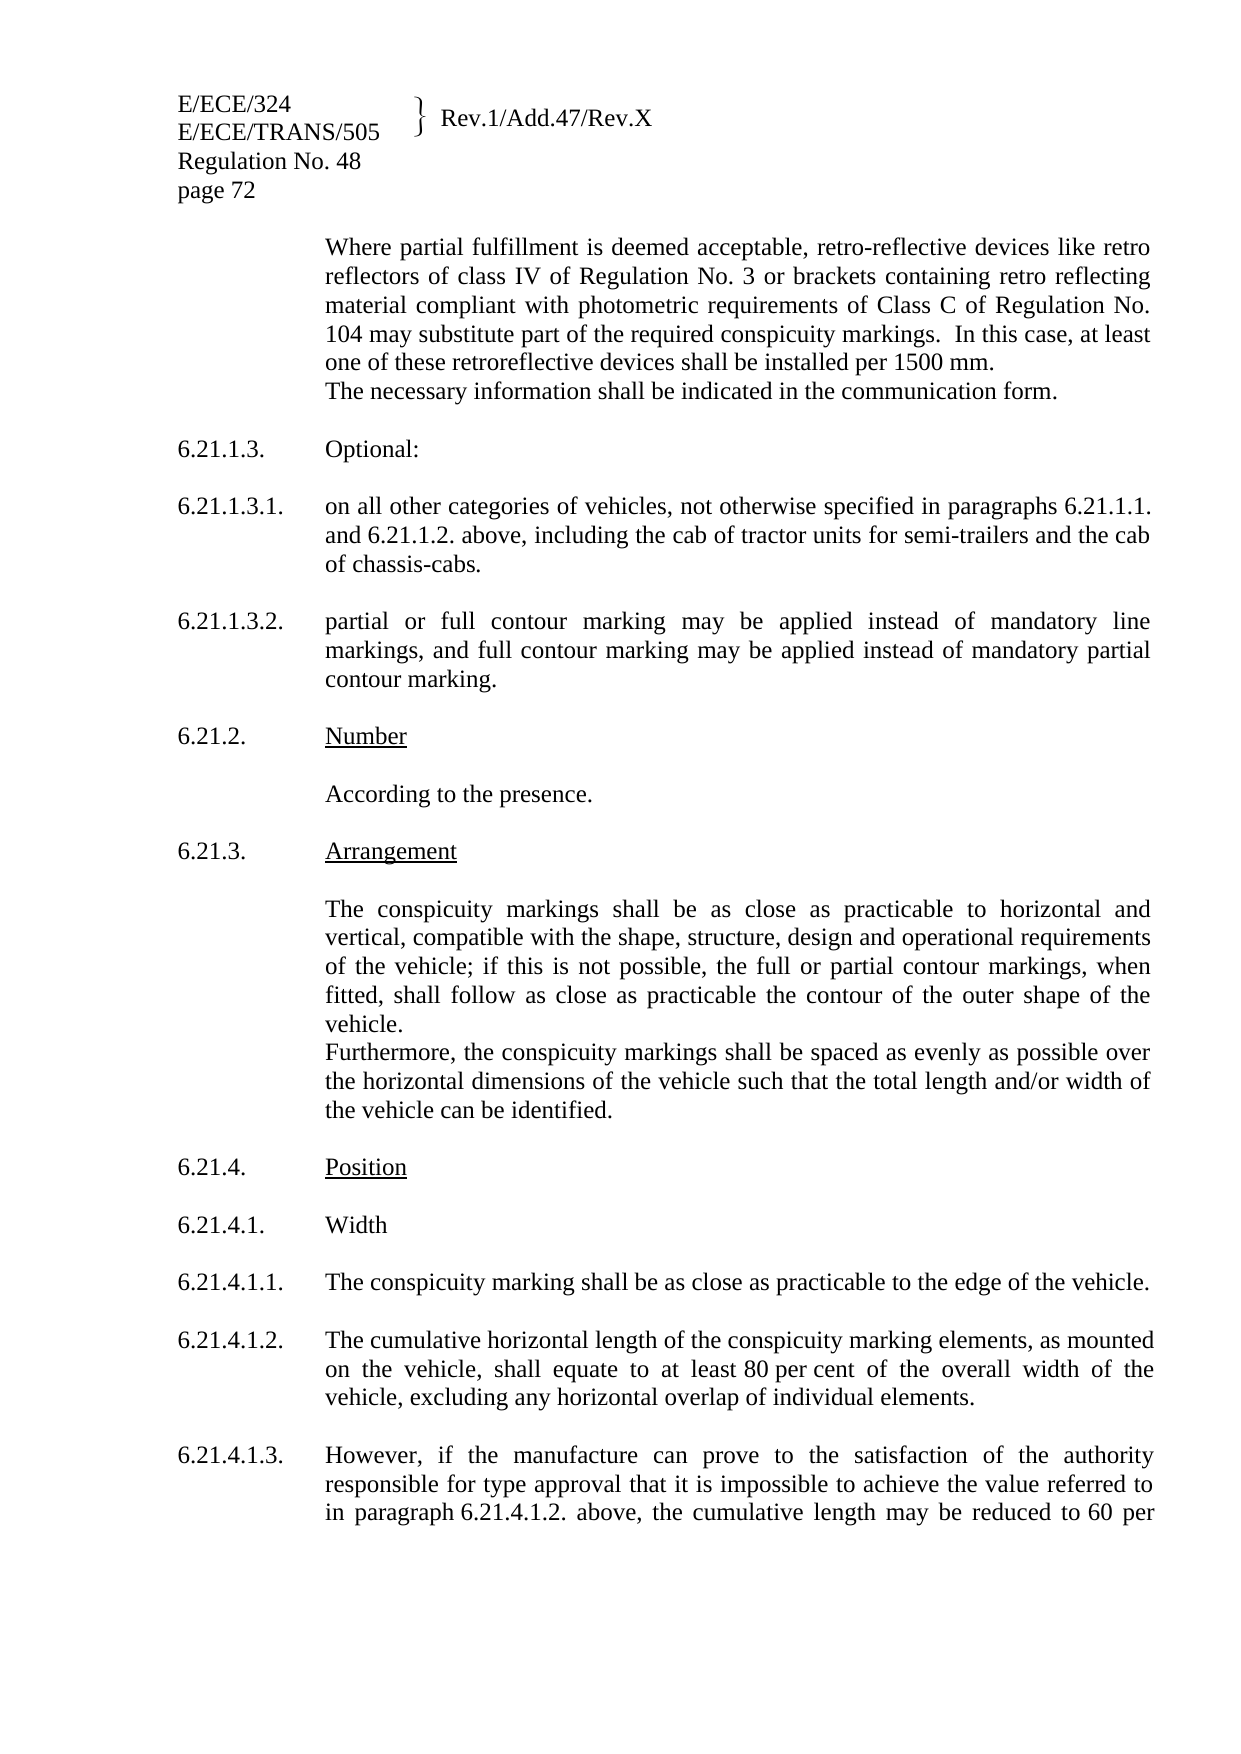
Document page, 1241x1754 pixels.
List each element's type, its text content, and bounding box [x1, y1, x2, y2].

text Furthermore, the conspicuity markings shall be spaced as evenly as possible over the horizontal dimensions of the vehicle such that the total length and/or width of the vehicle can be identified. [177, 1037, 1152, 1124]
text 6.21.4.1.1. The conspicuity marking shall be as close as practicable to the edge of the vehicle. [177, 1267, 1154, 1296]
text 6.21.3. Arrangement [177, 836, 1152, 865]
text 6.21.1.3.2. partial or full contour marking may be applied instead of mandatory line markings, and full contour marking may be applied instead of mandatory partial contour marking. [177, 606, 1152, 692]
text 6.21.2. Number [177, 721, 1152, 750]
text Where partial fulfillment is deemed acceptable, retro-reflective devices like retro reflectors of class IV of Regulation No. 3 or brackets containing retro reflecting material compliant with photometric requirements of Class C of Regulation No. 104 may substitute part of the required conspicuity markings. In this case, at least one of these retroreflective devices shall be installed per 1500 mm. [177, 232, 1152, 376]
text 6.21.1.3.1. on all other categories of vehicles, not otherwise specified in paragraphs 6.21.1.1. and 6.21.1.2. above, including the cab of tractor units for semi-trailers and the cab of chassis-cabs. [177, 491, 1152, 577]
text The conspicuity markings shall be as close as practicable to horizontal and vertical, compatible with the shape, structure, design and operational requirements of the vehicle; if this is not possible, the full or partial contour markings, when fitted, shall follow as close as practicable the contour of the outer shape of the vehicle. [177, 894, 1152, 1037]
text 6.21.4.1. Width [177, 1210, 1154, 1239]
text 6.21.1.3. Optional: [177, 434, 1152, 462]
text The necessary information shall be indicated in the communication form. [177, 376, 1152, 405]
text 6.21.4.1.2. The cumulative horizontal length of the conspicuity marking elements, as mounted on the vehicle, shall equate to at least 80 per cent of the overall width of the vehicle, excluding any horizontal overlap of individual elements. [177, 1325, 1154, 1411]
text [177, 1440, 1154, 1526]
text According to the presence. [177, 779, 1152, 807]
text 6.21.4. Position [177, 1152, 1152, 1181]
